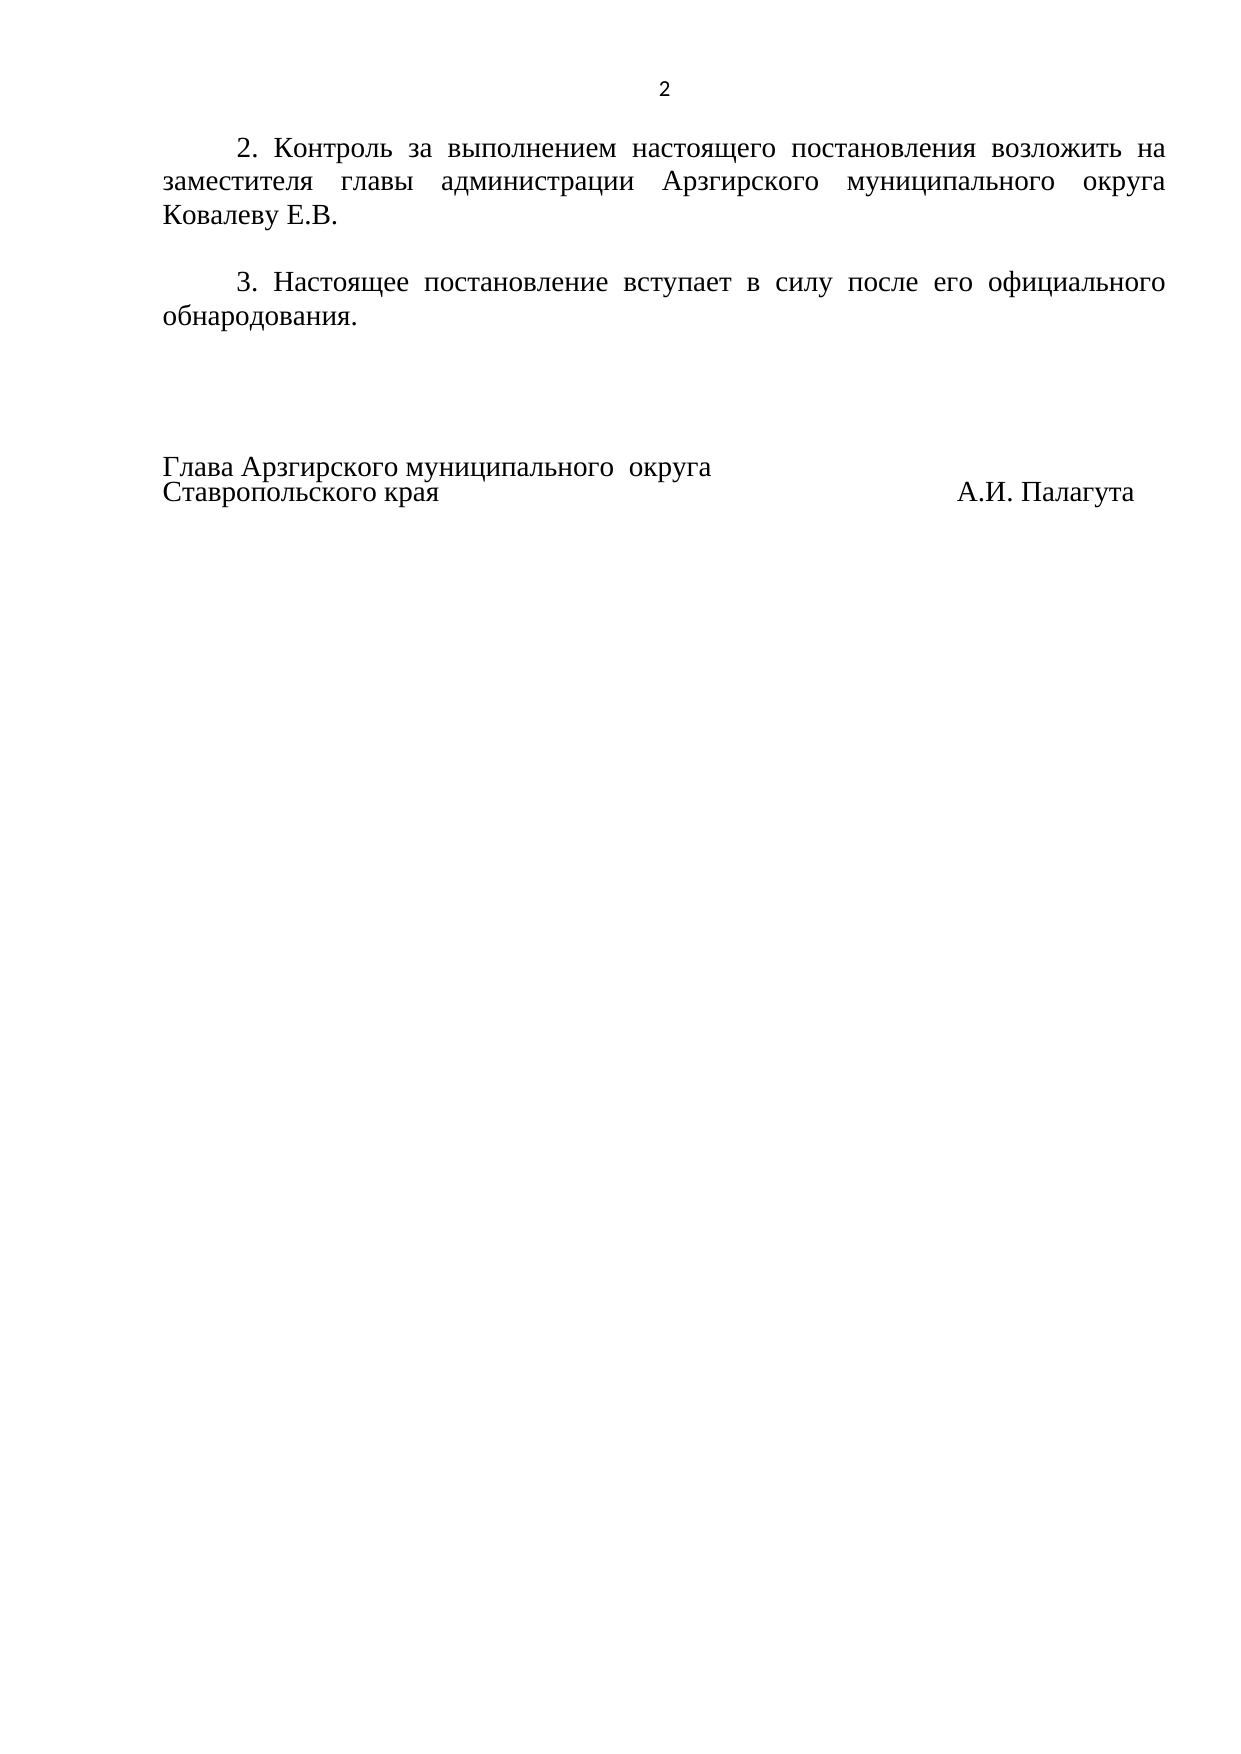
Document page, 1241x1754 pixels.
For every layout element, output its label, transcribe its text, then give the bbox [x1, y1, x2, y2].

text Глава Арзгирского муниципального округа [162, 457, 1167, 482]
text 3. Настоящее постановление вступает в силу после его официального обнародования. [162, 264, 1167, 331]
text Ставропольского края А.И. Палагута [162, 482, 1167, 507]
text 2. Контроль за выполнением настоящего постановления возложить на заместителя главы администрации Арзгирского муниципального округа Ковалеву Е.В. [162, 130, 1167, 231]
